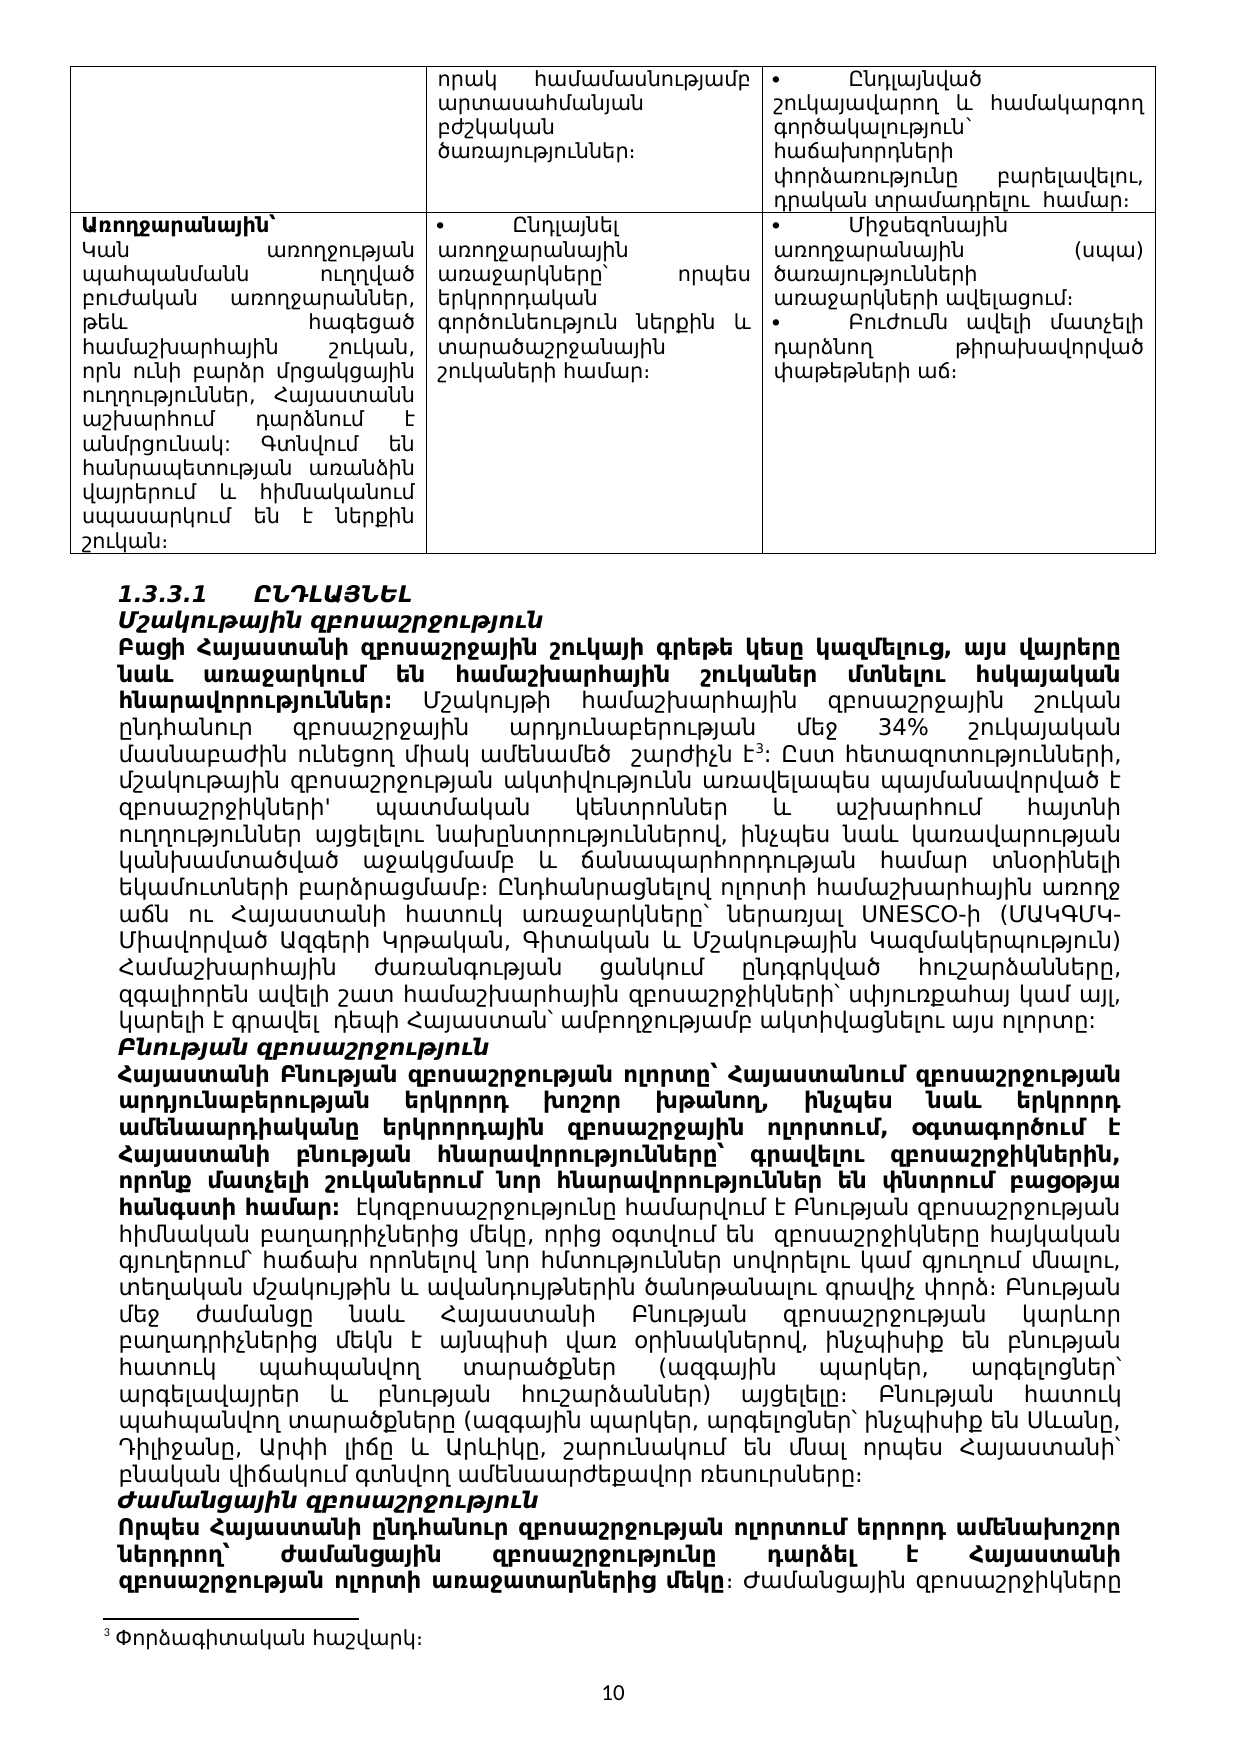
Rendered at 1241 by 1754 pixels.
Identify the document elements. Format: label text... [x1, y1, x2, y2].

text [118, 1514, 1122, 1594]
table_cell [427, 67, 762, 212]
subtitle ԸՆԴԼԱՅՆԵԼ [118, 581, 1122, 607]
table_cell Առողջարանային՝ Կան առողջության պահպանմանն ուղղված բուժական առողջարաններ, թեև հագեցած համաշխարհային շուկան, որն ունի բարձր մրցակցային ուղղություններ, Հայաստանն աշխարհում դարձնում է անմրցունակ: Գտնվում են հանրապետության առանձին վայրերում և հիմնականում սպասարկում են է ներքին շուկան։ [71, 213, 426, 553]
text Ժամանցային զբոսաշրջություն [118, 1487, 1122, 1514]
text Մշակութային զբոսաշրջություն [118, 607, 1122, 634]
text Հայաստանի Բնության զբոսաշրջության ոլորտը՝ Հայաստանում զբոսաշրջության արդյունաբերության երկրորդ խոշոր խթանող, ինչպես նաև երկրորդ ամենաարդիականը երկրորդային զբոսաշրջային ոլորտում, օգտագործում է Հայաստանի բնության հնարավորությունները՝ գրավելու զբոսաշրջիկներին, որոնք մատչելի շուկաներում նոր հնարավորություններ են փնտրում բացօթյա հանգստի համար։ էկոզբոսաշրջությունը համարվում է Բնության զբոսաշրջության հիմնական բաղադրիչներից մեկը, որից օգտվում են զբոսաշրջիկները հայկական գյուղերում՝ հաճախ որոնելով նոր հմտություններ սովորելու կամ գյուղում մնալու, տեղական մշակույթին և ավանդույթներին ծանոթանալու գրավիչ փորձ։ Բնության մեջ ժամանցը նաև Հայաստանի Բնության զբոսաշրջության կարևոր բաղադրիչներից մեկն է այնպիսի վառ օրինակներով, ինչպիսիք են բնության հատուկ պահպանվող տարածքներ (ազգային պարկեր, արգելոցներ՝ արգելավայրեր և բնության հուշարձաններ) այցելելը։ Բնության հատուկ պահպանվող տարածքները (ազգային պարկեր, արգելոցներ՝ ինչպիսիք են Սևանը, Դիլիջանը, Արփի լիճը և Արևիկը, շարունակում են մնալ որպես Հայաստանի՝ բնական վիճակում գտնվող ամենաարժեքավոր ռեսուրսները։ [118, 1061, 1122, 1487]
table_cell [763, 67, 1155, 212]
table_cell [71, 67, 426, 212]
table_cell Միջսեզոնային առողջարանային (սպա) ծառայությունների առաջարկների ավելացում։ Բուժումն ավելի մատչելի դարձնող թիրախավորված փաթեթների աճ։ [763, 213, 1155, 553]
table_cell Ընդլայնել առողջարանային առաջարկները՝ որպես երկրորդական գործունեություն ներքին և տարածաշրջանային շուկաների համար։ [427, 213, 762, 553]
text Բնության զբոսաշրջություն [118, 1034, 1122, 1061]
text Բացի Հայաստանի զբոսաշրջային շուկայի գրեթե կեսը կազմելուց, այս վայրերը նաև առաջարկում են համաշխարհային շուկաներ մտնելու հսկայական հնարավորություններ։ Մշակույթի համաշխարհային զբոսաշրջային շուկան ընդհանուր զբոսաշրջային արդյունաբերության մեջ 34% շուկայական մասնաբաժին ունեցող միակ ամենամեծ շարժիչն է: Ըստ հետազոտությունների, մշակութային զբոսաշրջության ակտիվությունն առավելապես պայմանավորված է զբոսաշրջիկների' պատմական կենտրոններ և աշխարհում հայտնի ուղղություններ այցելելու նախընտրություններով, ինչպես նաև կառավարության կանխամտածված աջակցմամբ և ճանապարհորդության համար տնօրինելի եկամուտների բարձրացմամբ։ Ընդհանրացնելով ոլորտի համաշխարհային առողջ աճն ու Հայաստանի հատուկ առաջարկները՝ ներառյալ UNESCO-ի (ՄԱԿԳՄԿ-Միավորված Ազգերի Կրթական, Գիտական և Մշակութային Կազմակերպություն) Համաշխարհային ժառանգության ցանկում ընդգրկված հուշարձանները, զգալիորեն ավելի շատ համաշխարհային զբոսաշրջիկների՝ սփյուռքահայ կամ այլ, կարելի է գրավել դեպի Հայաստան՝ ամբողջությամբ ակտիվացնելու այս ոլորտը: [118, 634, 1122, 1034]
